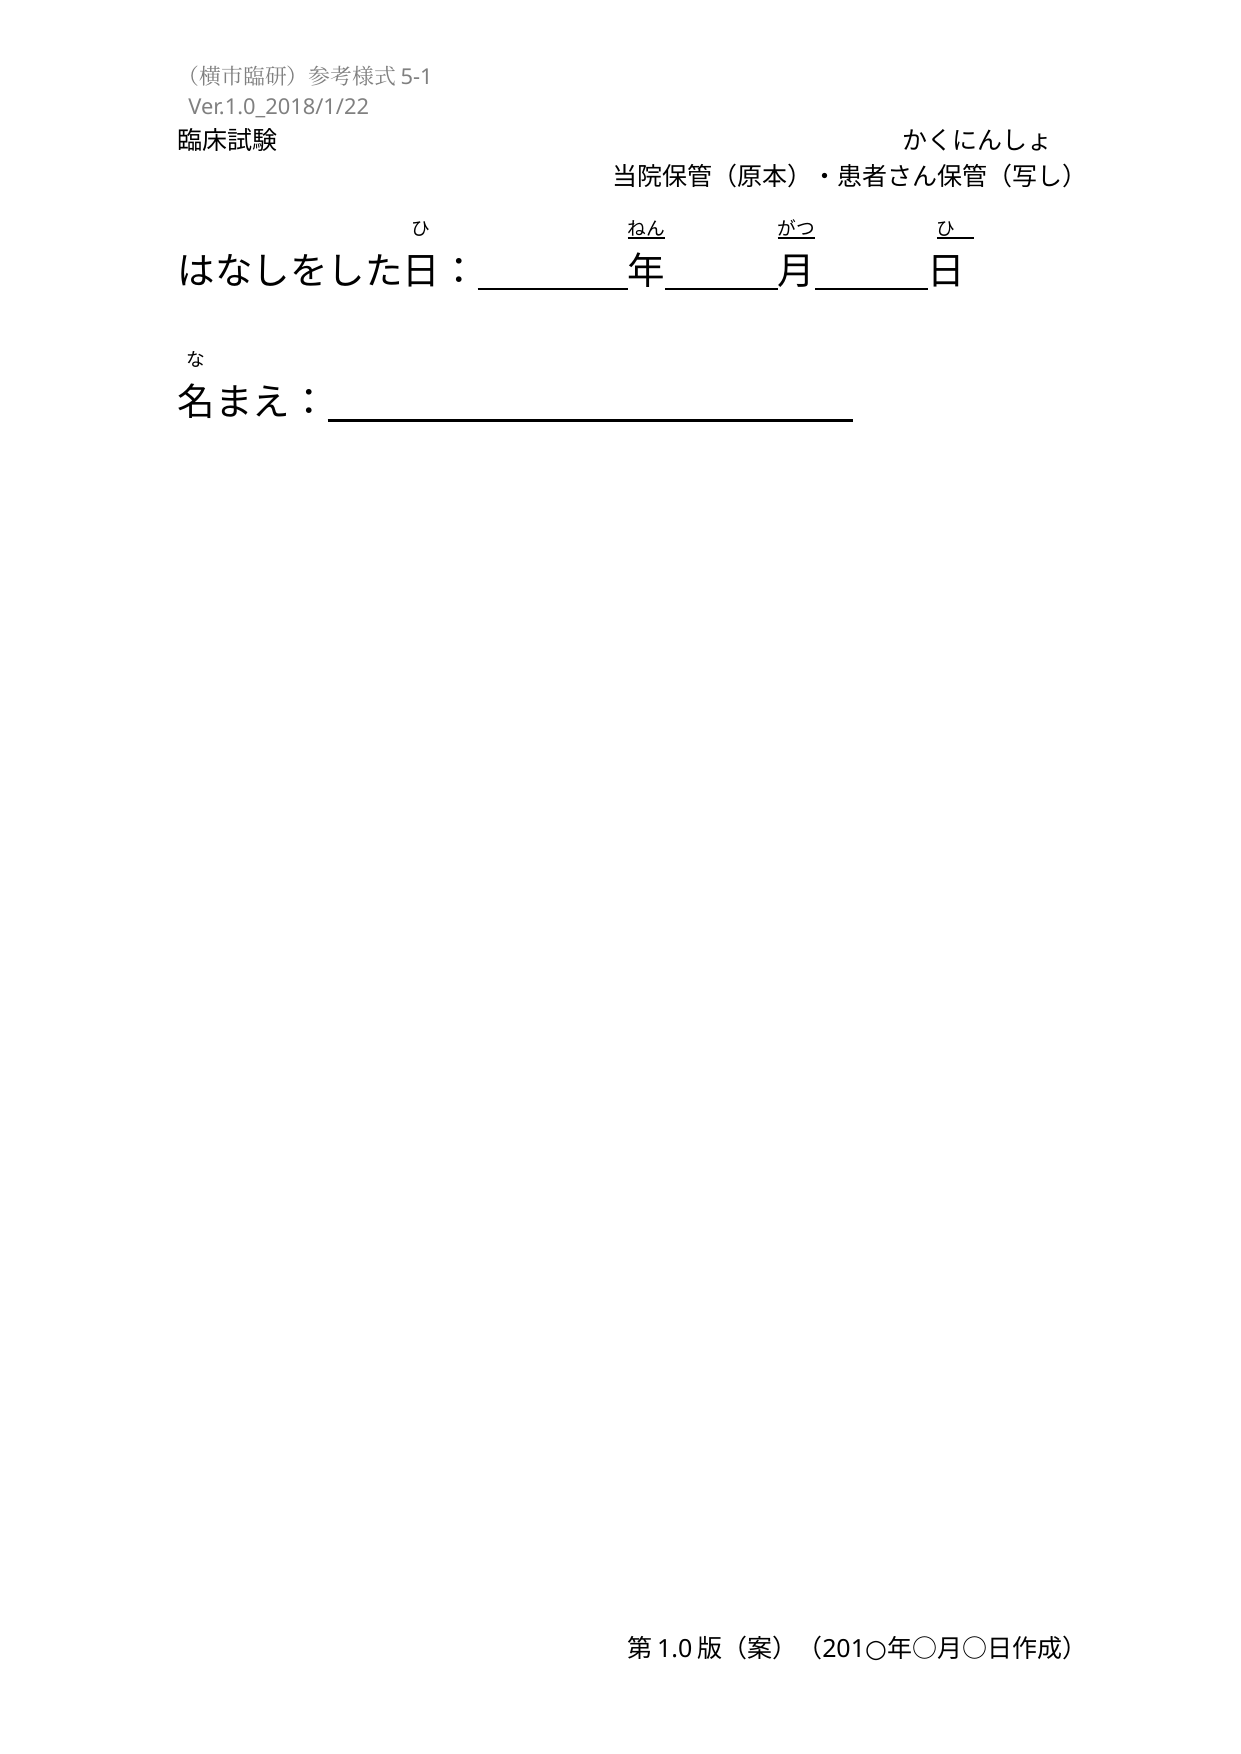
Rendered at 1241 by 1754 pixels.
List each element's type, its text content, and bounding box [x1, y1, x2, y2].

text まえ： [177, 329, 1087, 442]
text はなしをした： [177, 198, 1087, 311]
